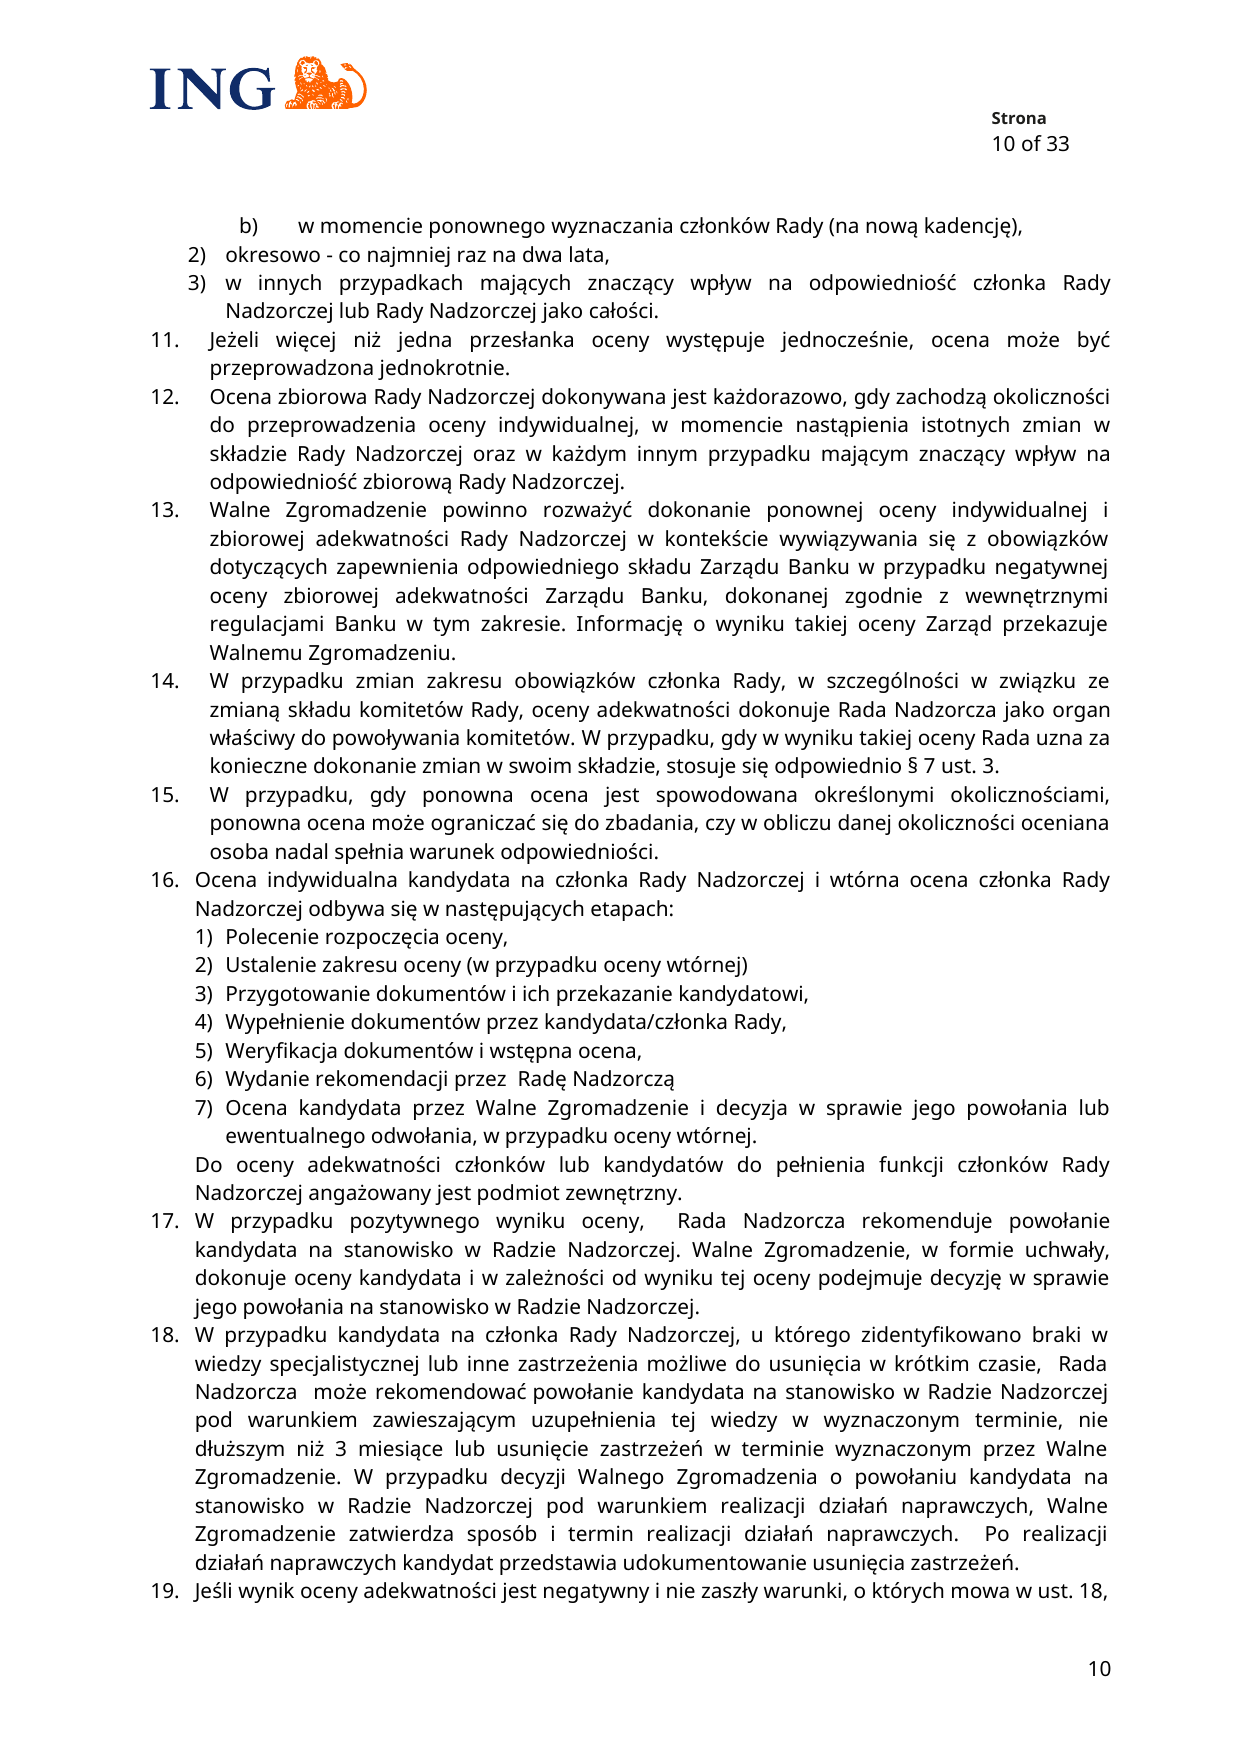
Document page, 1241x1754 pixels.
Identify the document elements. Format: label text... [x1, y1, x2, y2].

list Weryfikacja dokumentów i wstępna ocena, [194, 1036, 1111, 1064]
list Przygotowanie dokumentów i ich przekazanie kandydatowi, [194, 979, 1111, 1007]
list W przypadku zmian zakresu obowiązków członka Rady, w szczególności w związku ze zmianą składu komitetów Rady, oceny adekwatności dokonuje Rada Nadzorcza jako organ właściwy do powoływania komitetów. W przypadku, gdy w wyniku takiej oceny Rada uzna za konieczne dokonanie zmian w swoim składzie, stosuje się odpowiednio § 7 ust. 3. [150, 666, 1111, 780]
list Walne Zgromadzenie powinno rozważyć dokonanie ponownej oceny indywidualnej i zbiorowej adekwatności Rady Nadzorczej w kontekście wywiązywania się z obowiązków dotyczących zapewnienia odpowiedniego składu Zarządu Banku w przypadku negatywnej oceny zbiorowej adekwatności Zarządu Banku, dokonanej zgodnie z wewnętrznymi regulacjami Banku w tym zakresie. Informację o wyniku takiej oceny Zarząd przekazuje Walnemu Zgromadzeniu. [150, 496, 1109, 666]
list Ustalenie zakresu oceny (w przypadku oceny wtórnej) [194, 951, 1111, 979]
text Do oceny adekwatności członków lub kandydatów do pełnienia funkcji członków Rady Nadzorczej angażowany jest podmiot zewnętrzny. [194, 1150, 1111, 1207]
list W przypadku pozytywnego wyniku oceny, Rada Nadzorcza rekomenduje powołanie kandydata na stanowisko w Radzie Nadzorczej. Walne Zgromadzenie, w formie uchwały, dokonuje oceny kandydata i w zależności od wyniku tej oceny podejmuje decyzję w sprawie jego powołania na stanowisko w Radzie Nadzorczej. [150, 1207, 1111, 1320]
list Wypełnienie dokumentów przez kandydata/członka Rady, [194, 1007, 1111, 1036]
list w momencie ponownego wyznaczania członków Rady (na nową kadencję), [239, 211, 1111, 240]
list okresowo - co najmniej raz na dwa lata, [188, 240, 1111, 268]
list W przypadku, gdy ponowna ocena jest spowodowana określonymi okolicznościami, ponowna ocena może ograniczać się do zbadania, czy w obliczu danej okoliczności oceniana osoba nadal spełnia warunek odpowiedniości. [150, 780, 1111, 865]
list Polecenie rozpoczęcia oceny, [194, 922, 1111, 951]
list Wydanie rekomendacji przez Radę Nadzorczą [194, 1064, 1111, 1093]
list Ocena zbiorowa Rady Nadzorczej dokonywana jest każdorazowo, gdy zachodzą okoliczności do przeprowadzenia oceny indywidualnej, w momencie nastąpienia istotnych zmian w składzie Rady Nadzorczej oraz w każdym innym przypadku mającym znaczący wpływ na odpowiedniość zbiorową Rady Nadzorczej. [150, 382, 1111, 496]
list w innych przypadkach mających znaczący wpływ na odpowiedniość członka Rady Nadzorczej lub Rady Nadzorczej jako całości. [188, 268, 1111, 325]
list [150, 1576, 1109, 1605]
list W przypadku kandydata na członka Rady Nadzorczej, u którego zidentyfikowano braki w wiedzy specjalistycznej lub inne zastrzeżenia możliwe do usunięcia w krótkim czasie, Rada Nadzorcza może rekomendować powołanie kandydata na stanowisko w Radzie Nadzorczej pod warunkiem zawieszającym uzupełnienia tej wiedzy w wyznaczonym terminie, nie dłuższym niż 3 miesiące lub usunięcie zastrzeżeń w terminie wyznaczonym przez Walne Zgromadzenie. W przypadku decyzji Walnego Zgromadzenia o powołaniu kandydata na stanowisko w Radzie Nadzorczej pod warunkiem realizacji działań naprawczych, Walne Zgromadzenie zatwierdza sposób i termin realizacji działań naprawczych. Po realizacji działań naprawczych kandydat przedstawia udokumentowanie usunięcia zastrzeżeń. [150, 1320, 1109, 1576]
list Ocena indywidualna kandydata na członka Rady Nadzorczej i wtórna ocena członka Rady Nadzorczej odbywa się w następujących etapach: [150, 865, 1111, 922]
list Jeżeli więcej niż jedna przesłanka oceny występuje jednocześnie, ocena może być przeprowadzona jednokrotnie. [150, 325, 1111, 382]
list Ocena kandydata przez Walne Zgromadzenie i decyzja w sprawie jego powołania lub ewentualnego odwołania, w przypadku oceny wtórnej. [194, 1093, 1111, 1150]
